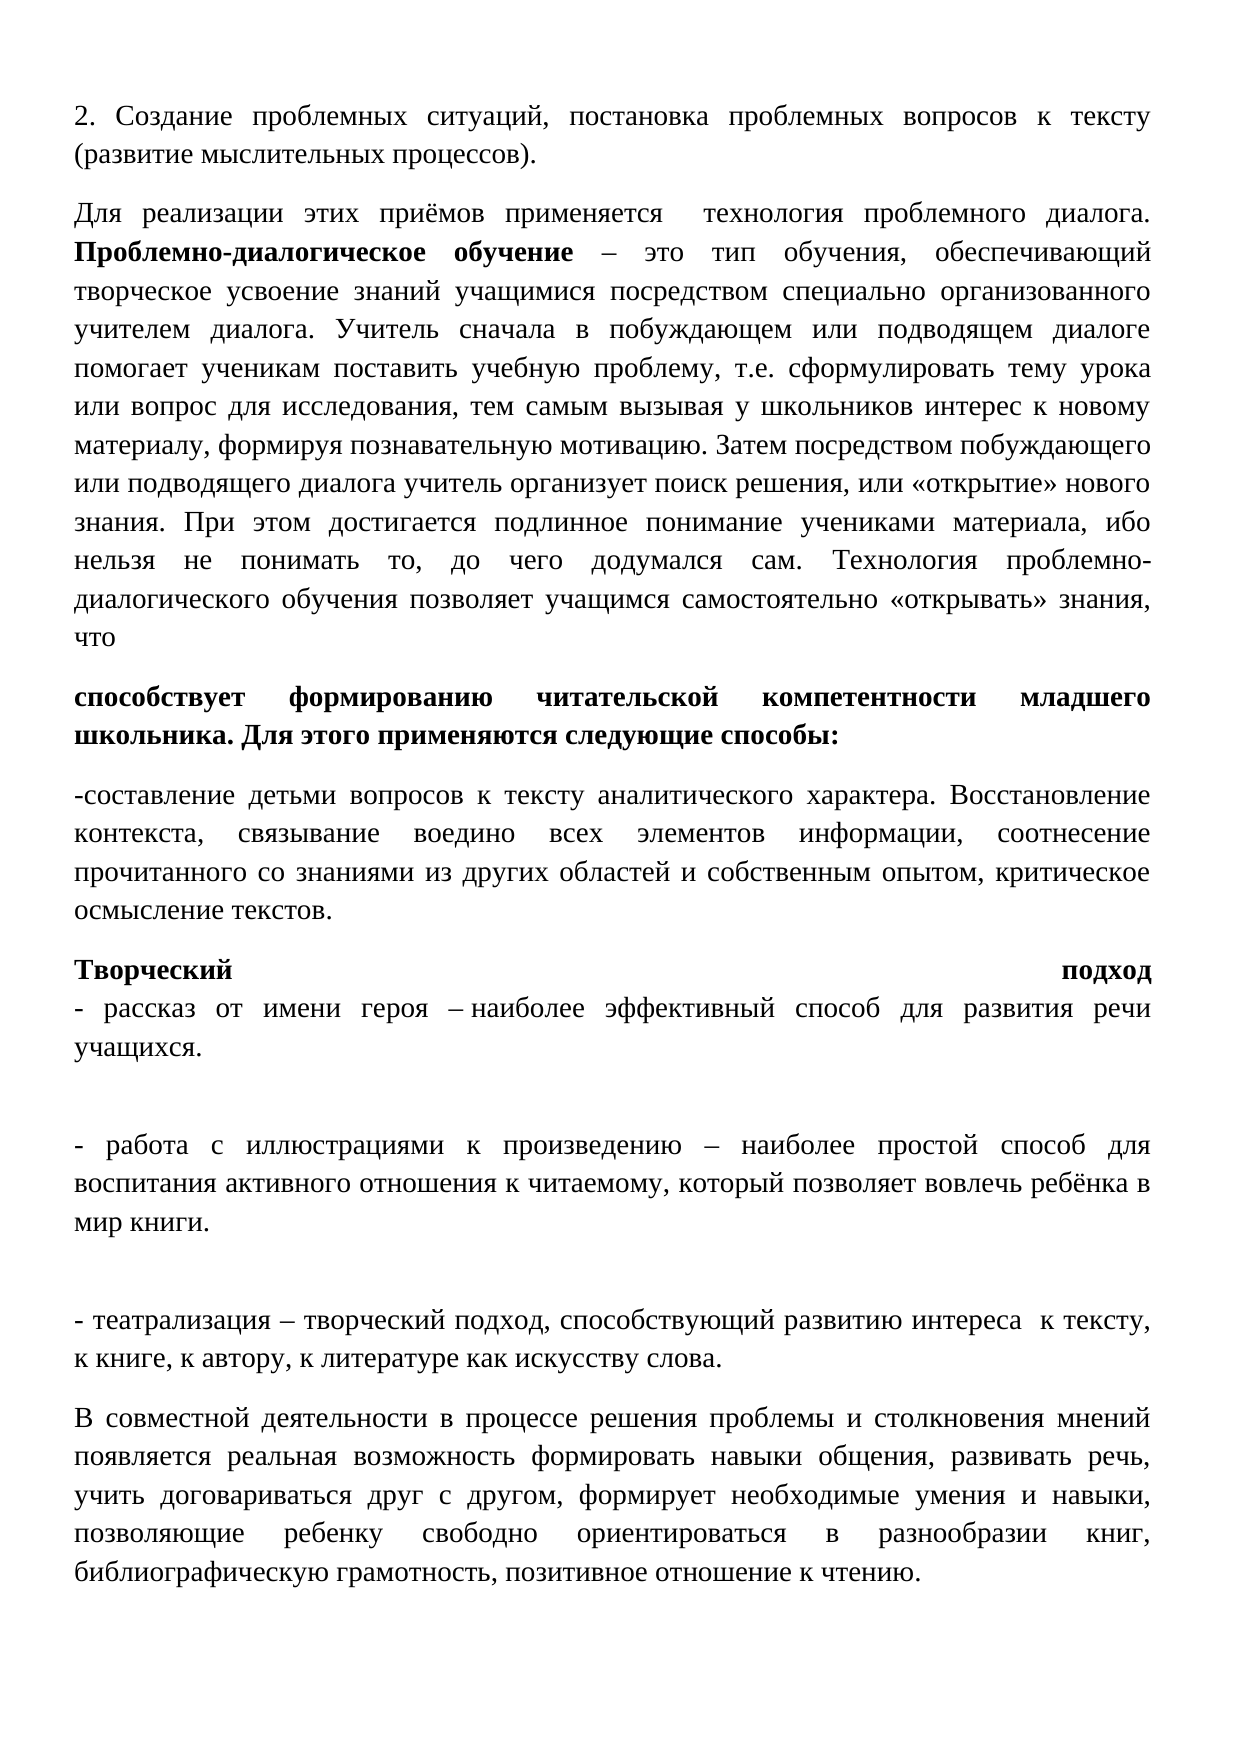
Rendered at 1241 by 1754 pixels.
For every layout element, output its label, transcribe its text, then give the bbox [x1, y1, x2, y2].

text Для реализации этих приёмов применяется технология проблемного диалога. Проблемно-диалогическое обучение – это тип обучения, обеспечивающий творческое усвоение знаний учащимися посредством специально организованного учителем диалога. Учитель сначала в побуждающем или подводящем диалоге помогает ученикам поставить учебную проблему, т.е. сформулировать тему урока или вопрос для исследования, тем самым вызывая у школьников интерес к новому материалу, формируя познавательную мотивацию. Затем посредством побуждающего или подводящего диалога учитель организует поиск решения, или «открытие» нового знания. При этом достигается подлинное понимание учениками материала, ибо нельзя не понимать то, до чего додумался сам. Технология проблемно-диалогического обучения позволяет учащимся самостоятельно «открывать» знания, что [74, 196, 1152, 653]
text 2. Создание проблемных ситуаций, постановка проблемных вопросов к тексту (развитие мыслительных процессов). [74, 59, 1152, 170]
text способствует формированию читательской компетентности младшего школьника. Для этого применяются следующие способы: [74, 679, 1152, 751]
text В совместной деятельности в процессе решения проблемы и столкновения мнений появляется реальная возможность формировать навыки общения, развивать речь, учить договариваться друг с другом, формирует необходимые умения и навыки, позволяющие ребенку свободно ориентироваться в разнообразии книг, библиографическую грамотность, позитивное отношение к чтению. [74, 1400, 1152, 1587]
text Творческий подход - рассказ от имени героя – наиболее эффективный способ для развития речи учащихся. [74, 952, 1152, 1062]
text -составление детьми вопросов к тексту аналитического характера. Восстановление контекста, связывание воедино всех элементов информации, соотнесение прочитанного со знаниями из других областей и собственным опытом, критическое осмысление текстов. [74, 777, 1152, 926]
text - работа с иллюстрациями к произведению – наиболее простой способ для воспитания активного отношения к читаемому, который позволяет вовлечь ребёнка в мир книги. [74, 1088, 1152, 1237]
text - театрализация – творческий подход, способствующий развитию интереса к тексту, к книге, к автору, к литературе как искусству слова. [74, 1263, 1152, 1374]
